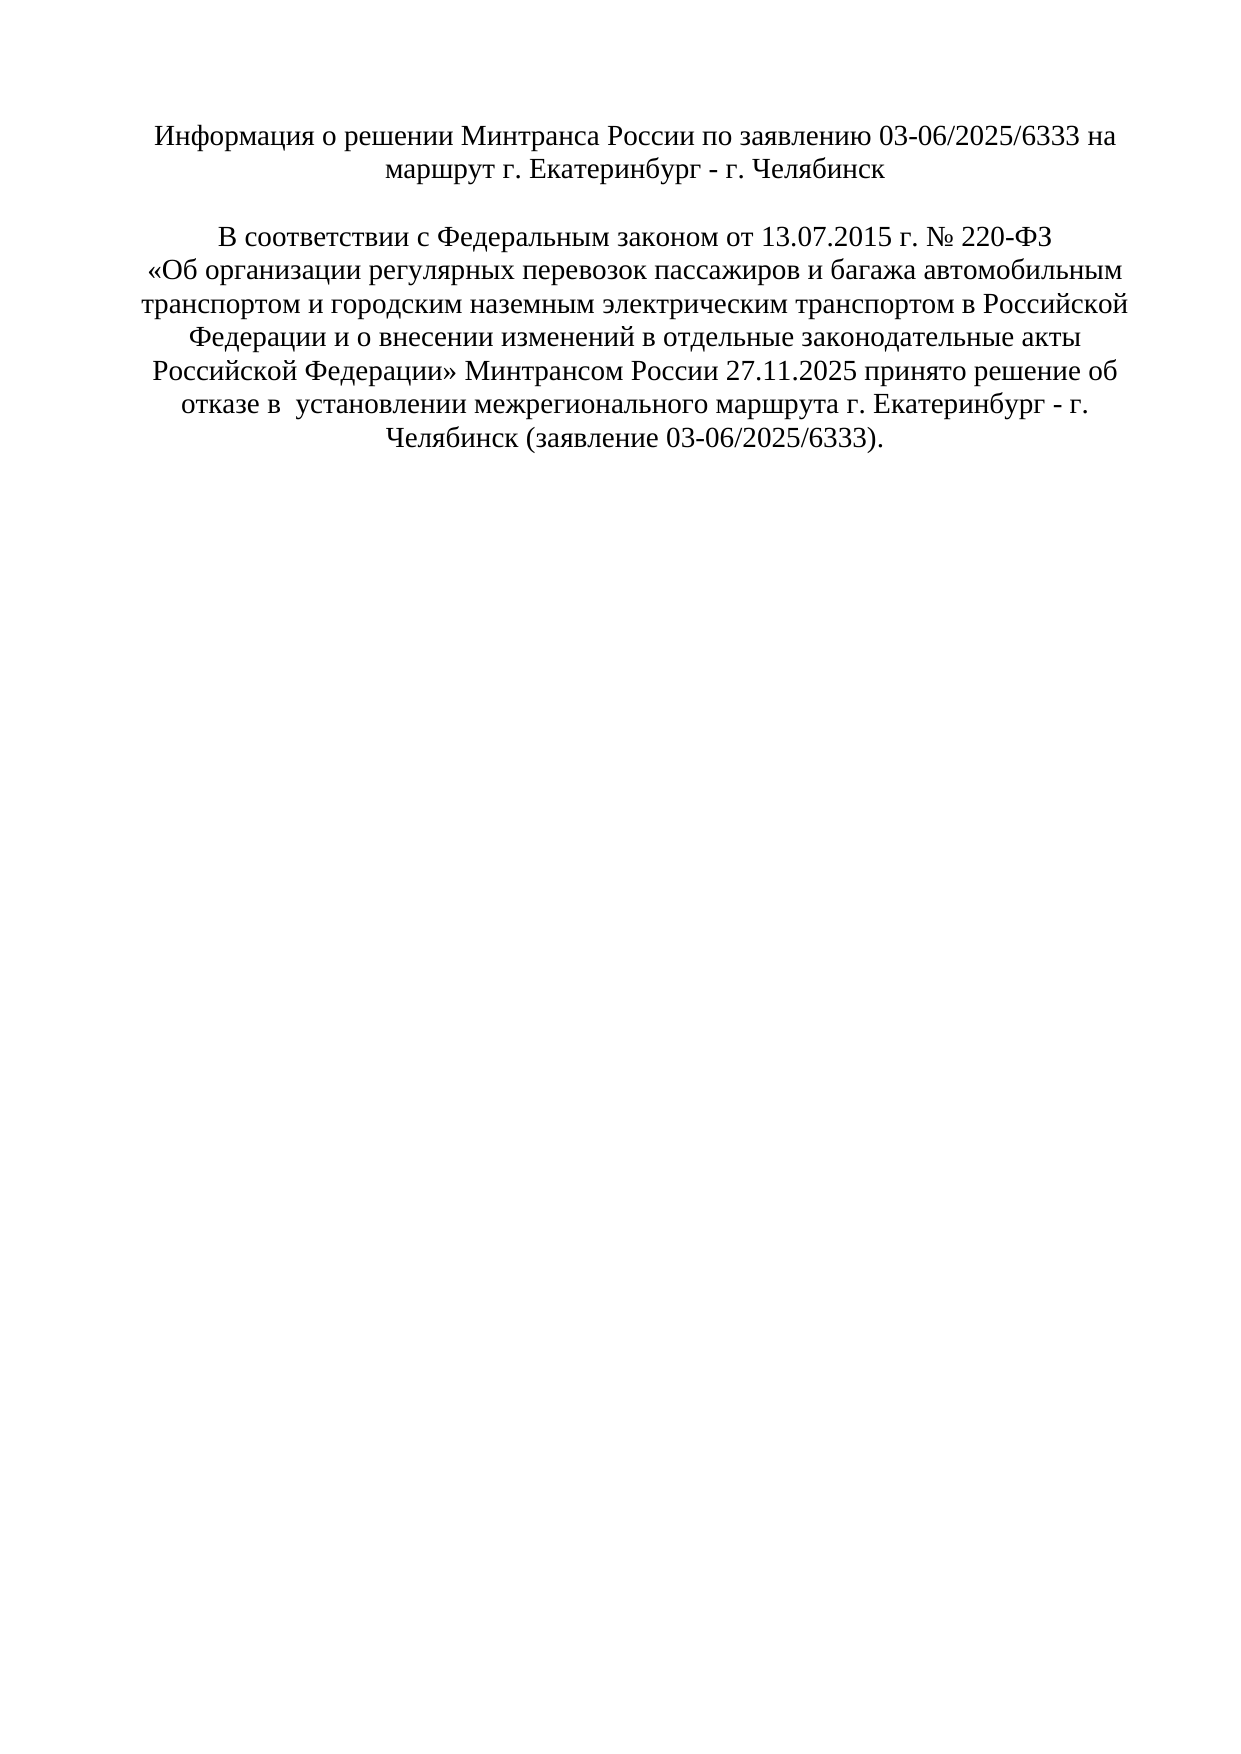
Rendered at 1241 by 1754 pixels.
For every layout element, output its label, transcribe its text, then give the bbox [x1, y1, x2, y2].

text В соответствии с Федеральным законом от 13.07.2015 г. № 220-ФЗ «Об организации регулярных перевозок пассажиров и багажа автомобильным транспортом и городским наземным электрическим транспортом в Российской Федерации и о внесении изменений в отдельные законодательные акты Российской Федерации» Минтрансом России 27.11.2025 принято решение об отказе в установлении межрегионального маршрута г. Екатеринбург - г. Челябинск (заявление 03-06/2025/6333). [118, 219, 1152, 453]
text Информация о решении Минтранса России по заявлению 03-06/2025/6333 на маршрут г. Екатеринбург - г. Челябинск [118, 118, 1152, 185]
